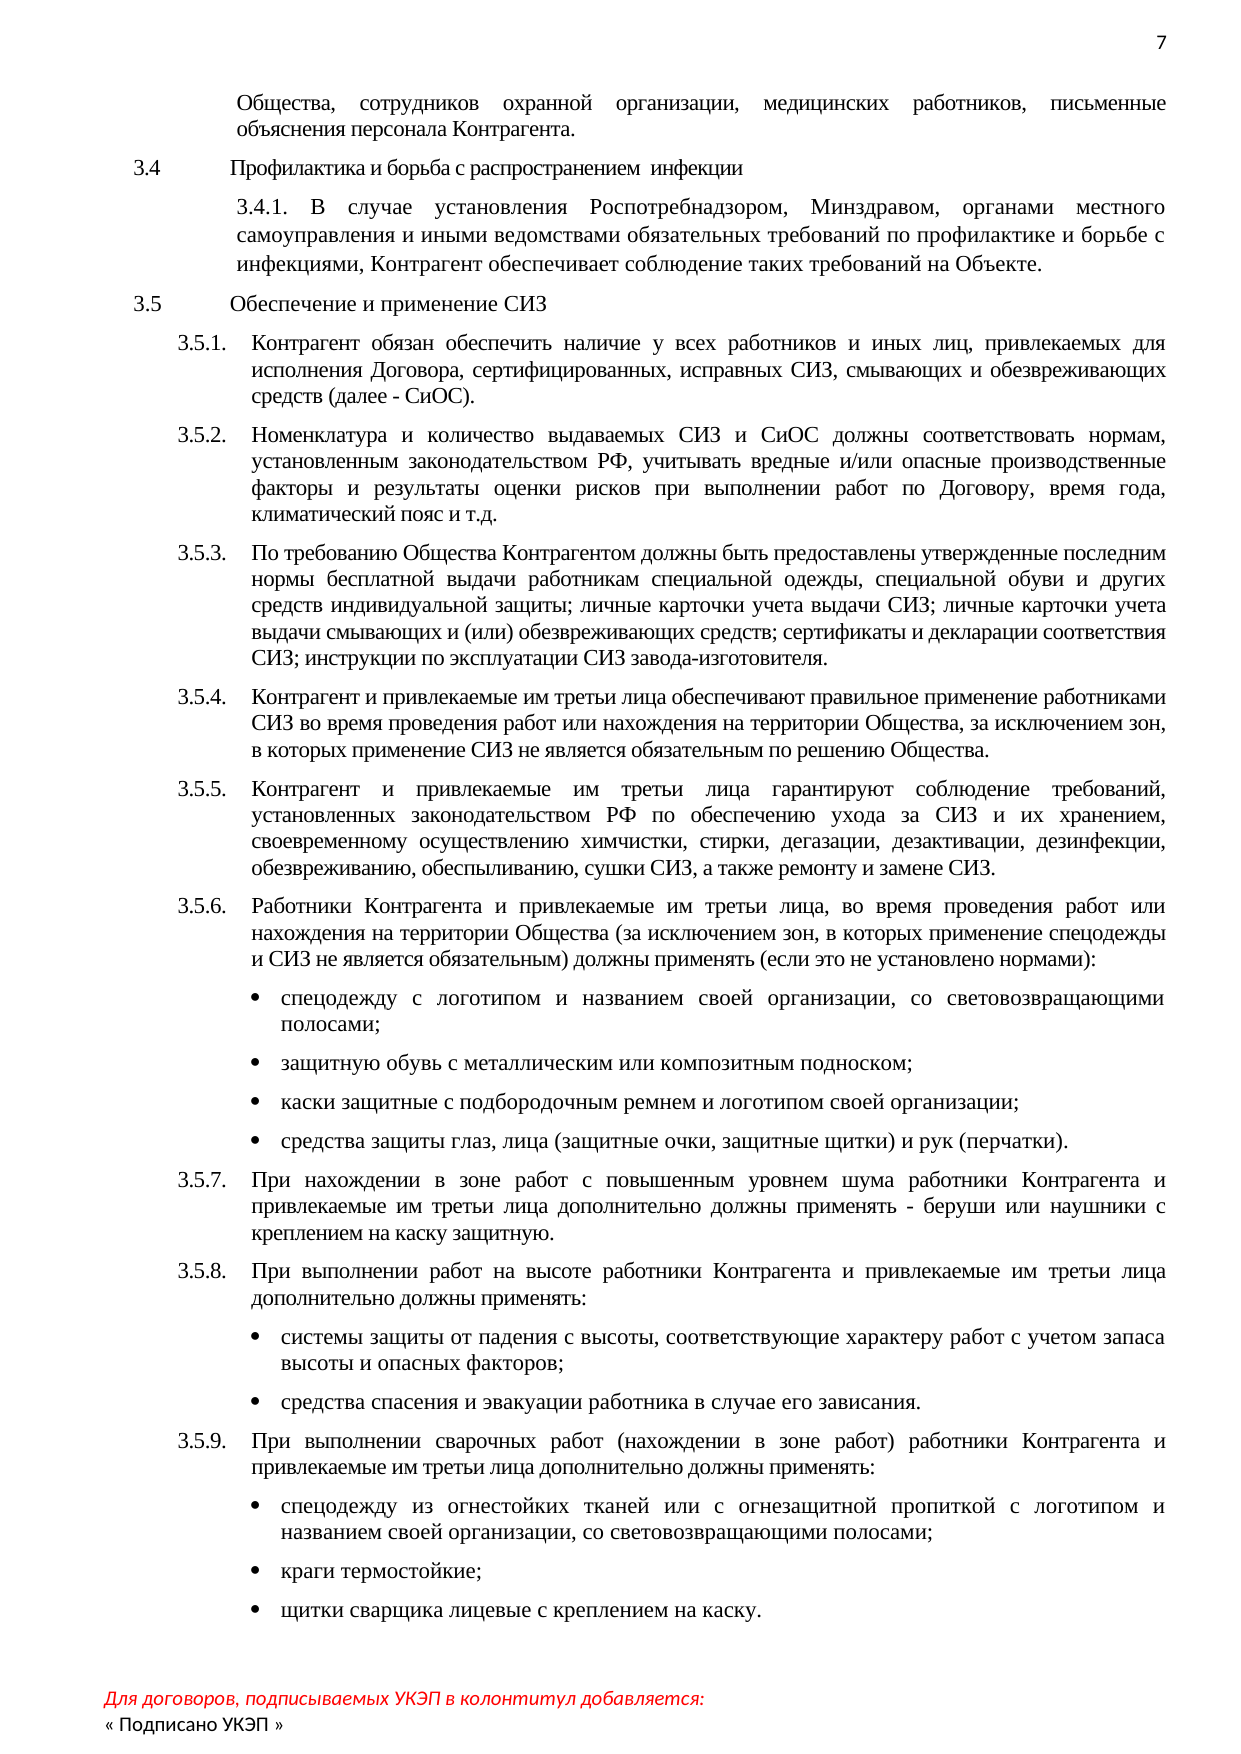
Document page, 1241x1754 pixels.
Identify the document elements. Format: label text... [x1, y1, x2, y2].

list средства спасения и эвакуации работника в случае его зависания. [251, 1388, 1167, 1414]
list щитки сварщика лицевые с креплением на каску. [251, 1596, 1167, 1622]
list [178, 89, 1167, 141]
list защитную обувь с металлическим или композитным подноском; [251, 1049, 1167, 1076]
list каски защитные с подбородочным ремнем и логотипом своей организации; [251, 1088, 1167, 1114]
list Номенклатура и количество выдаваемых СИЗ и СиОС должны соответствовать нормам, установленным законодательством РФ, учитывать вредные и/или опасные производственные факторы и результаты оценки рисков при выполнении работ по Договору, время года, климатический пояс и т.д. [177, 421, 1167, 526]
list При выполнении работ на высоте работники Контрагента и привлекаемые им третьи лица дополнительно должны применять: [177, 1257, 1167, 1310]
list Профилактика и борьба с распространением инфекции [133, 154, 1167, 180]
list Работники Контрагента и привлекаемые им третьи лица, во время проведения работ или нахождения на территории Общества (за исключением зон, в которых применение спецодежды и СИЗ не является обязательным) должны применять (если это не установлено нормами): [177, 893, 1167, 972]
list спецодежду из огнестойких тканей или с огнезащитной пропиткой с логотипом и названием своей организации, со световозвращающими полосами; [251, 1492, 1167, 1545]
list системы защиты от падения с высоты, соответствующие характеру работ с учетом запаса высоты и опасных факторов; [251, 1323, 1167, 1375]
list краги термостойкие; [251, 1557, 1167, 1583]
list средства защиты глаз, лица (защитные очки, защитные щитки) и рук (перчатки). [251, 1127, 1167, 1153]
list По требованию Общества Контрагентом должны быть предоставлены утвержденные последним нормы бесплатной выдачи работникам специальной одежды, специальной обуви и других средств индивидуальной защиты; личные карточки учета выдачи СИЗ; личные карточки учета выдачи смывающих и (или) обезвреживающих средств; сертификаты и декларации соответствия СИЗ; инструкции по эксплуатации СИЗ завода-изготовителя. [177, 539, 1167, 671]
list Обеспечение и применение СИЗ [133, 291, 1167, 317]
list спецодежду с логотипом и названием своей организации, со световозвращающими полосами; [251, 984, 1167, 1037]
list При выполнении сварочных работ (нахождении в зоне работ) работники Контрагента и привлекаемые им третьи лица дополнительно должны применять: [177, 1427, 1167, 1479]
list Контрагент и привлекаемые им третьи лица обеспечивают правильное применение работниками СИЗ во время проведения работ или нахождения на территории Общества, за исключением зон, в которых применение СИЗ не является обязательным по решению Общества. [177, 683, 1167, 762]
list 3.4.1. В случае установления Роспотребнадзором, Минздравом, органами местного самоуправления и иными ведомствами обязательных требований по профилактике и борьбе с инфекциями, Контрагент обеспечивает соблюдение таких требований на Объекте. [236, 193, 1167, 276]
list При нахождении в зоне работ с повышенным уровнем шума работники Контрагента и привлекаемые им третьи лица дополнительно должны применять - беруши или наушники с креплением на каску защитную. [177, 1166, 1167, 1245]
list Контрагент и привлекаемые им третьи лица гарантируют соблюдение требований, установленных законодательством РФ по обеспечению ухода за СИЗ и их хранением, своевременному осуществлению химчистки, стирки, дегазации, дезактивации, дезинфекции, обезвреживанию, обеспыливанию, сушки СИЗ, а также ремонту и замене СИЗ. [177, 775, 1167, 880]
list Контрагент обязан обеспечить наличие у всех работников и иных лиц, привлекаемых для исполнения Договора, сертифицированных, исправных СИЗ, смывающих и обезвреживающих средств (далее - СиОС). [177, 329, 1167, 408]
